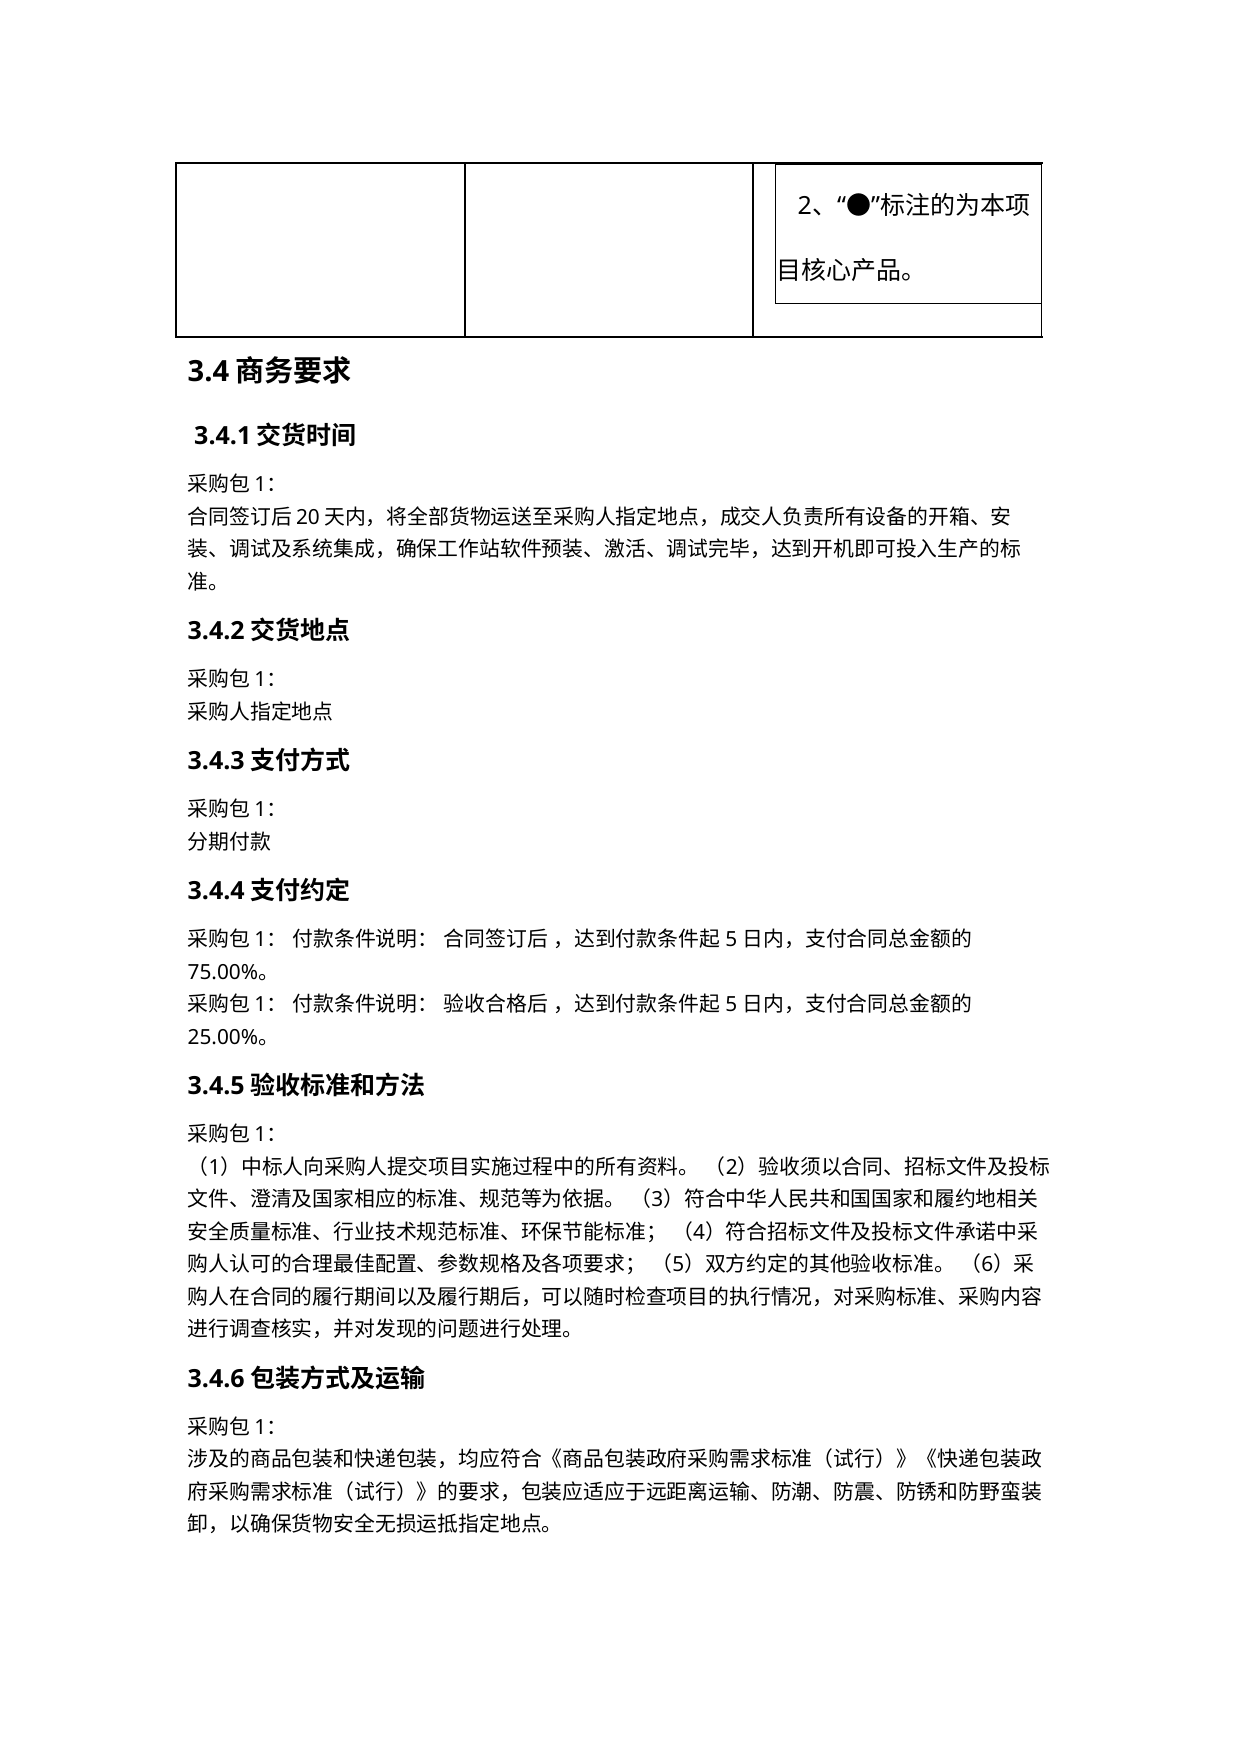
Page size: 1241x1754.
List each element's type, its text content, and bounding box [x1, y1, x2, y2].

text 采购人指定地点 [187, 695, 1053, 727]
text 分期付款 [187, 825, 1053, 857]
text 3.4.5验收标准和方法 [187, 1052, 1053, 1117]
table_cell 1 [177, 164, 464, 336]
text 采购包1： [187, 467, 1053, 500]
text 3.4.4支付约定 [187, 857, 1053, 922]
text 3.4.6包装方式及运输 [187, 1345, 1053, 1410]
table_cell [754, 164, 1041, 336]
table_cell [466, 164, 752, 336]
text 采购包1： [187, 792, 1053, 825]
text 3.4.3支付方式 [187, 727, 1053, 792]
text 3.4商务要求 [187, 337, 1053, 402]
text 涉及的商品包装和快递包装，均应符合《商品包装政府采购需求标准（试行）》《快递包装政府采购需求标准（试行）》的要求，包装应适应于远距离运输、防潮、防震、防锈和防野蛮装卸，以确保货物安全无损运抵指定地点。 [187, 1442, 1053, 1540]
text 采购包1： [187, 1117, 1053, 1150]
text 采购包1： [187, 1410, 1053, 1442]
text 采购包1： 付款条件说明： 合同签订后 ，达到付款条件起 5 日内，支付合同总金额的 75.00%。 [187, 922, 1053, 987]
text 3.4.2交货地点 [187, 597, 1053, 662]
text 合同签订后20天内，将全部货物运送至采购人指定地点，成交人负责所有设备的开箱、安装、调试及系统集成，确保工作站软件预装、激活、调试完毕，达到开机即可投入生产的标准。 [187, 500, 1053, 597]
text 采购包1： 付款条件说明： 验收合格后 ，达到付款条件起 5 日内，支付合同总金额的 25.00%。 [187, 987, 1053, 1052]
text （1）中标人向采购人提交项目实施过程中的所有资料。 （2）验收须以合同、招标文件及投标文件、澄清及国家相应的标准、规范等为依据。 （3）符合中华人民共和国国家和履约地相关安全质量标准、行业技术规范标准、环保节能标准； （4）符合招标文件及投标文件承诺中采购人认可的合理最佳配置、参数规格及各项要求； （5）双方约定的其他验收标准。 （6）采购人在合同的履行期间以及履行期后，可以随时检查项目的执行情况，对采购标准、采购内容进行调查核实，并对发现的问题进行处理。 [187, 1150, 1053, 1345]
text 3.4.1交货时间 [187, 402, 1053, 467]
text 采购包1： [187, 662, 1053, 695]
